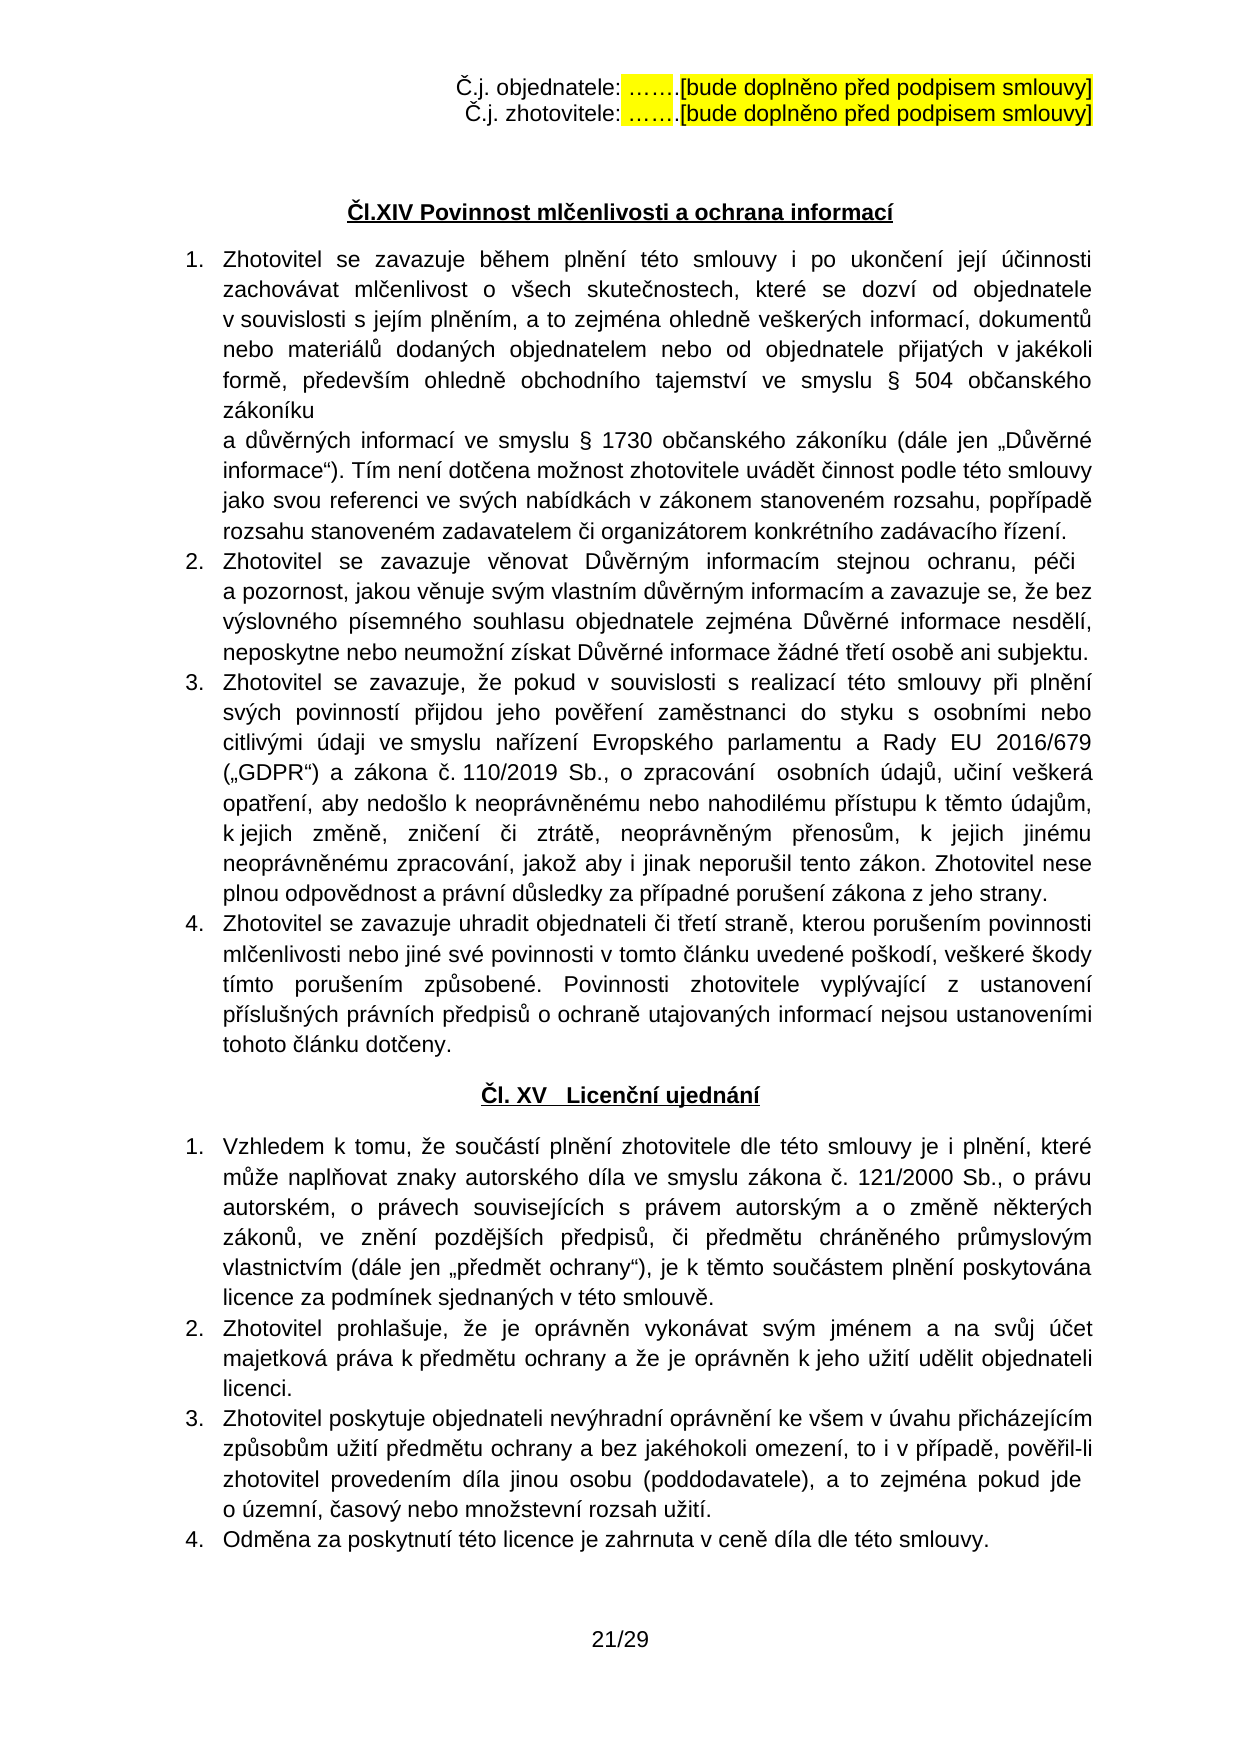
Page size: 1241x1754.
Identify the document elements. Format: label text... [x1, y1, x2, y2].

list Odměna za poskytnutí této licence je zahrnuta v ceně díla dle této smlouvy. [185, 1526, 1093, 1552]
list Zhotovitel poskytuje objednateli nevýhradní oprávnění ke všem v úvahu přicházejícím způsobům užití předmětu ochrany a bez jakéhokoli omezení, to i v případě, pověřil-li zhotovitel provedením díla jinou osobu (poddodavatele), a to zejména pokud jde o územní, časový nebo množstevní rozsah užití. [185, 1405, 1093, 1522]
text Čl. XV Licenční ujednání [148, 1082, 1093, 1109]
list Vzhledem k tomu, že součástí plnění zhotovitele dle této smlouvy je i plnění, které může naplňovat znaky autorského díla ve smyslu zákona č. 121/2000 Sb., o právu autorském, o právech souvisejících s právem autorským a o změně některých zákonů, ve znění pozdějších předpisů, či předmětu chráněného průmyslovým vlastnictvím (dále jen „předmět ochrany“), je k těmto součástem plnění poskytována licence za podmínek sjednaných v této smlouvě. [185, 1133, 1093, 1311]
list Zhotovitel se zavazuje během plnění této smlouvy i po ukončení její účinnosti zachovávat mlčenlivost o všech skutečnostech, které se dozví od objednatele v souvislosti s jejím plněním, a to zejména ohledně veškerých informací, dokumentů nebo materiálů dodaných objednatelem nebo od objednatele přijatých v jakékoli formě, především ohledně obchodního tajemství ve smyslu § 504 občanského zákoníku a důvěrných informací ve smyslu § 1730 občanského zákoníku (dále jen „Důvěrné informace“). Tím není dotčena možnost zhotovitele uvádět činnost podle této smlouvy jako svou referenci ve svých nabídkách v zákonem stanoveném rozsahu, popřípadě rozsahu stanoveném zadavatelem či organizátorem konkrétního zadávacího řízení. [185, 246, 1093, 544]
list Zhotovitel se zavazuje uhradit objednateli či třetí straně, kterou porušením povinnosti mlčenlivosti nebo jiné své povinnosti v tomto článku uvedené poškodí, veškeré škody tímto porušením způsobené. Povinnosti zhotovitele vyplývající z ustanovení příslušných právních předpisů o ochraně utajovaných informací nejsou ustanoveními tohoto článku dotčeny. [185, 910, 1093, 1058]
list Zhotovitel se zavazuje, že pokud v souvislosti s realizací této smlouvy při plnění svých povinností přijdou jeho pověření zaměstnanci do styku s osobními nebo citlivými údaji ve smyslu nařízení Evropského parlamentu a Rady EU 2016/679 („GDPR“) a zákona č. 110/2019 Sb., o zpracování osobních údajů, učiní veškerá opatření, aby nedošlo k neoprávněnému nebo nahodilému přístupu k těmto údajům, k jejich změně, zničení či ztrátě, neoprávněným přenosům, k jejich jinému neoprávněnému zpracování, jakož aby i jinak neporušil tento zákon. Zhotovitel nese plnou odpovědnost a právní důsledky za případné porušení zákona z jeho strany. [185, 669, 1093, 907]
list Zhotovitel se zavazuje věnovat Důvěrným informacím stejnou ochranu, péči a pozornost, jakou věnuje svým vlastním důvěrným informacím a zavazuje se, že bez výslovného písemného souhlasu objednatele zejména Důvěrné informace nesdělí, neposkytne nebo neumožní získat Důvěrné informace žádné třetí osobě ani subjektu. [185, 548, 1093, 665]
text Čl.XIV Povinnost mlčenlivosti a ochrana informací [148, 199, 1093, 225]
list Zhotovitel prohlašuje, že je oprávněn vykonávat svým jménem a na svůj účet majetková práva k předmětu ochrany a že je oprávněn k jeho užití udělit objednateli licenci. [185, 1314, 1093, 1401]
